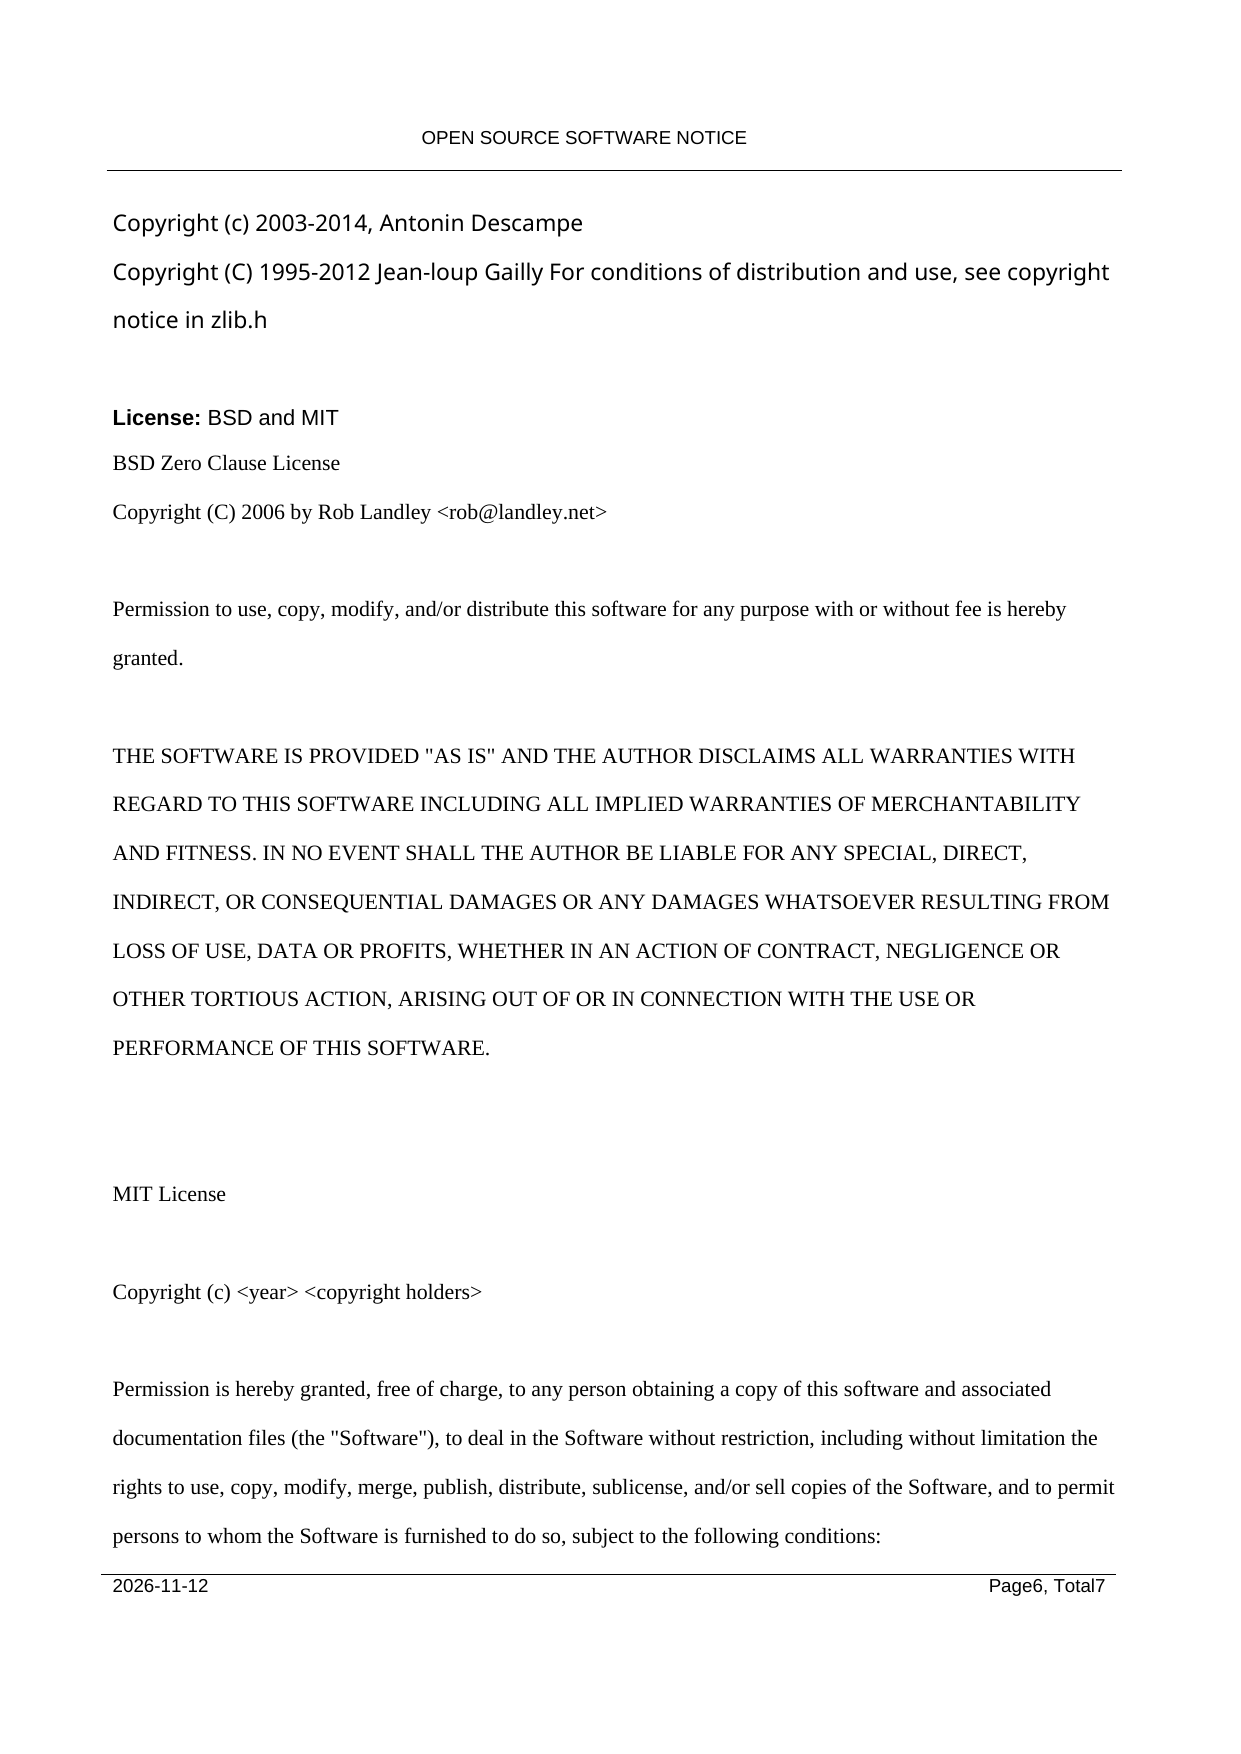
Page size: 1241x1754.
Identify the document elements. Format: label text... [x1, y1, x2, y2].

text License: BSD and MIT [112, 401, 1128, 434]
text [112, 206, 1128, 385]
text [112, 446, 1128, 1551]
